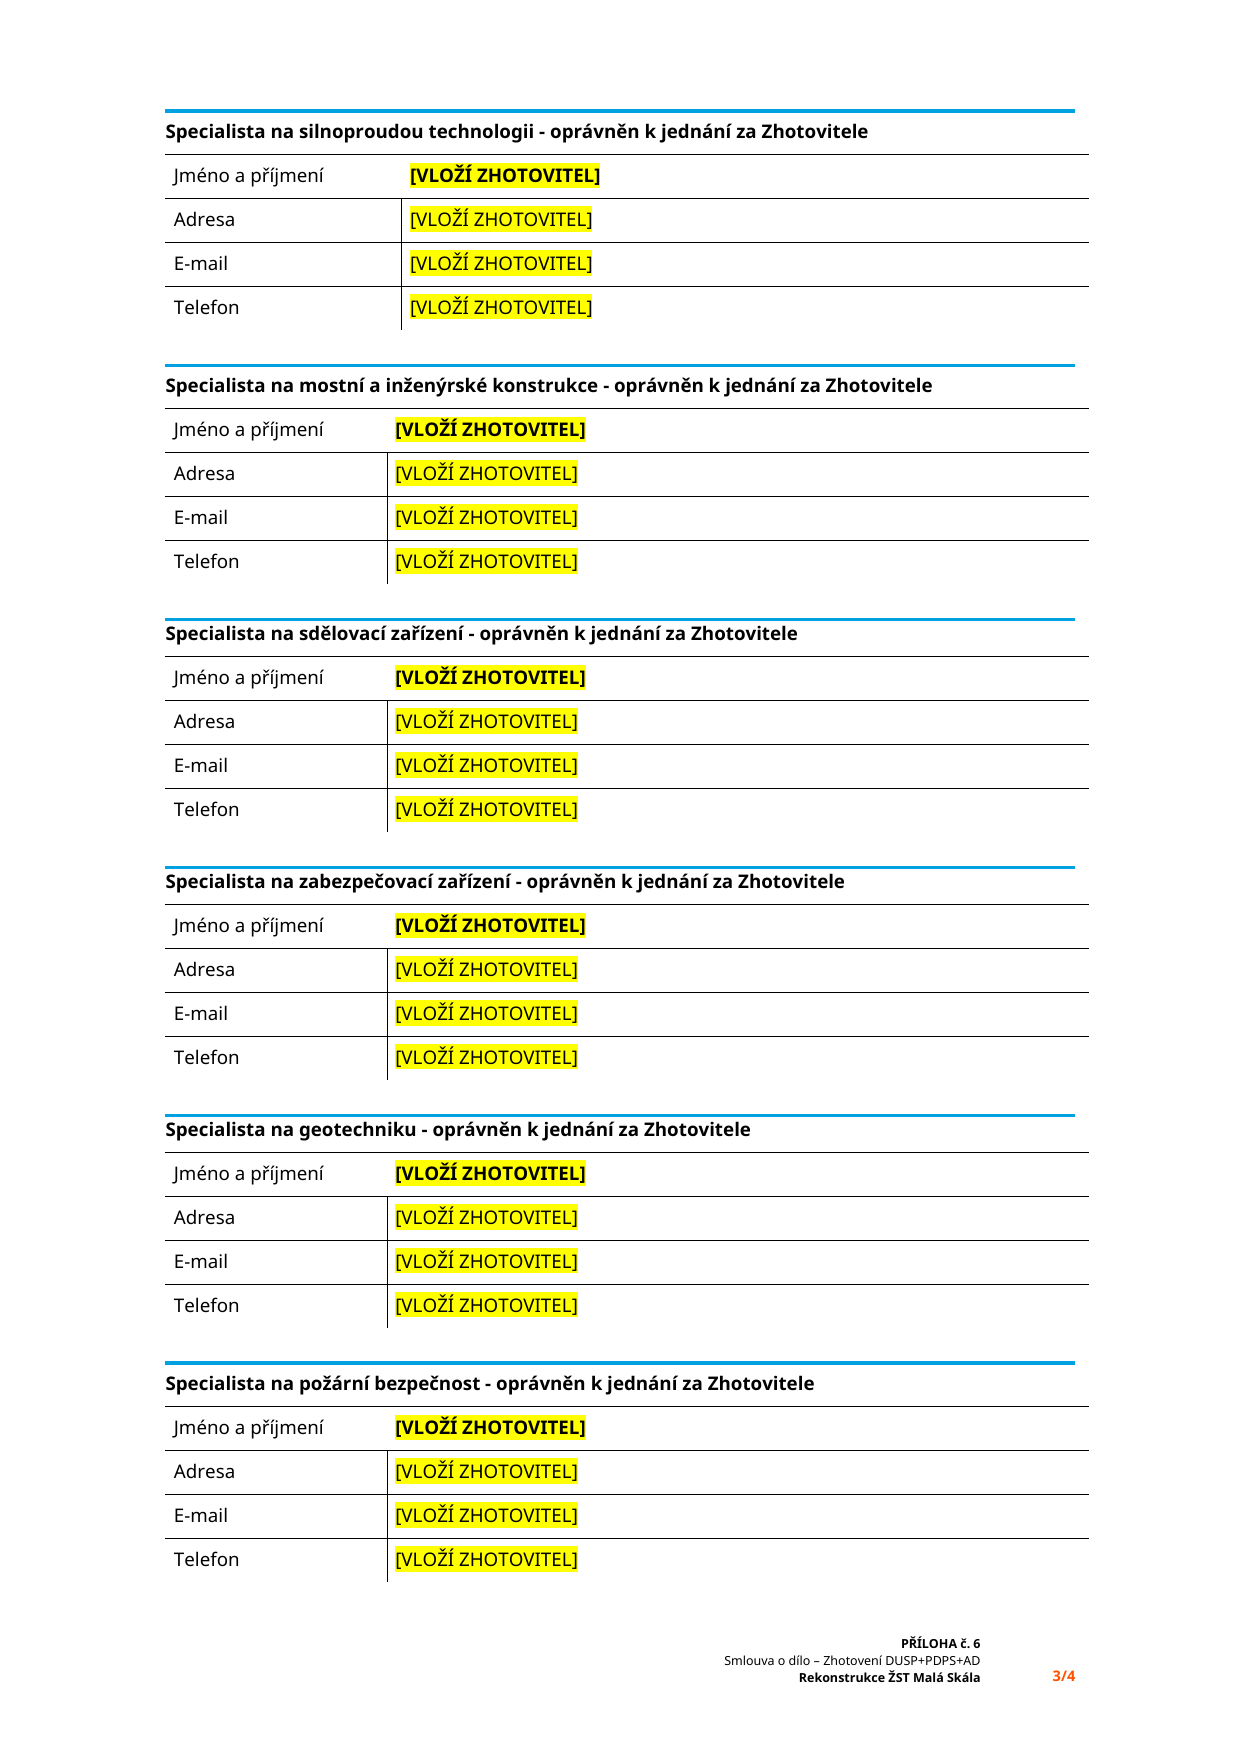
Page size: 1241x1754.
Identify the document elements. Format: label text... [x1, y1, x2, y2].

text Specialista na sdělovací zařízení - oprávněn k jednání za Zhotovitele [165, 621, 1075, 646]
table_cell [VLOŽÍ ZHOTOVITEL] [388, 1241, 1089, 1284]
table_cell E-mail [165, 993, 387, 1036]
table_cell E-mail [165, 745, 387, 788]
table_header [VLOŽÍ ZHOTOVITEL] [387, 657, 1089, 700]
table_cell [VLOŽÍ ZHOTOVITEL] [388, 1451, 1089, 1494]
table_cell [VLOŽÍ ZHOTOVITEL] [388, 1037, 1089, 1079]
table_cell [VLOŽÍ ZHOTOVITEL] [388, 497, 1089, 540]
table_header Jméno a příjmení [165, 155, 402, 198]
text Specialista na mostní a inženýrské konstrukce - oprávněn k jednání za Zhotovitele [165, 367, 1075, 398]
table_cell [VLOŽÍ ZHOTOVITEL] [388, 1197, 1089, 1240]
table_header [VLOŽÍ ZHOTOVITEL] [387, 409, 1089, 452]
table_header Jméno a příjmení [165, 409, 387, 452]
table_header Jméno a příjmení [165, 1153, 387, 1196]
table_cell [VLOŽÍ ZHOTOVITEL] [388, 453, 1089, 496]
table_cell Adresa [165, 1197, 387, 1240]
text Specialista na geotechniku - oprávněn k jednání za Zhotovitele [165, 1117, 1075, 1142]
table_cell Telefon [165, 1037, 387, 1079]
table_cell [VLOŽÍ ZHOTOVITEL] [402, 199, 1089, 242]
table_cell [VLOŽÍ ZHOTOVITEL] [388, 1285, 1089, 1327]
table_cell E-mail [165, 1241, 387, 1284]
table_cell [VLOŽÍ ZHOTOVITEL] [388, 789, 1089, 832]
table_cell Telefon [165, 789, 387, 832]
table_cell [VLOŽÍ ZHOTOVITEL] [402, 287, 1089, 329]
table_cell Telefon [165, 541, 387, 584]
table_header Jméno a příjmení [165, 1407, 387, 1450]
text Specialista na silnoproudou technologii - oprávněn k jednání za Zhotovitele [165, 113, 1075, 144]
table_cell Adresa [165, 949, 387, 992]
table_cell Telefon [165, 1285, 387, 1327]
table_cell [VLOŽÍ ZHOTOVITEL] [388, 1495, 1089, 1538]
text Specialista na zabezpečovací zařízení - oprávněn k jednání za Zhotovitele [165, 869, 1075, 894]
table_cell E-mail [165, 1495, 387, 1538]
table_header Jméno a příjmení [165, 657, 387, 700]
table_cell [VLOŽÍ ZHOTOVITEL] [402, 243, 1089, 286]
table_cell [VLOŽÍ ZHOTOVITEL] [388, 993, 1089, 1036]
table_cell E-mail [165, 243, 401, 286]
table_cell Adresa [165, 701, 387, 744]
table_cell [VLOŽÍ ZHOTOVITEL] [388, 541, 1089, 584]
table_header [VLOŽÍ ZHOTOVITEL] [387, 905, 1089, 948]
table_header Jméno a příjmení [165, 905, 387, 948]
text Specialista na požární bezpečnost - oprávněn k jednání za Zhotovitele [165, 1365, 1075, 1396]
table_cell Adresa [165, 1451, 387, 1494]
table_cell Telefon [165, 287, 401, 329]
table_cell E-mail [165, 497, 387, 540]
table_header [VLOŽÍ ZHOTOVITEL] [402, 155, 1089, 198]
table_header [VLOŽÍ ZHOTOVITEL] [387, 1153, 1089, 1196]
table_cell Telefon [165, 1539, 387, 1582]
table_cell [VLOŽÍ ZHOTOVITEL] [388, 701, 1089, 744]
table_cell [VLOŽÍ ZHOTOVITEL] [388, 1539, 1089, 1582]
table_cell Adresa [165, 199, 401, 242]
table_cell [VLOŽÍ ZHOTOVITEL] [388, 949, 1089, 992]
table_header [VLOŽÍ ZHOTOVITEL] [387, 1407, 1089, 1450]
table_cell [VLOŽÍ ZHOTOVITEL] [388, 745, 1089, 788]
table_cell Adresa [165, 453, 387, 496]
